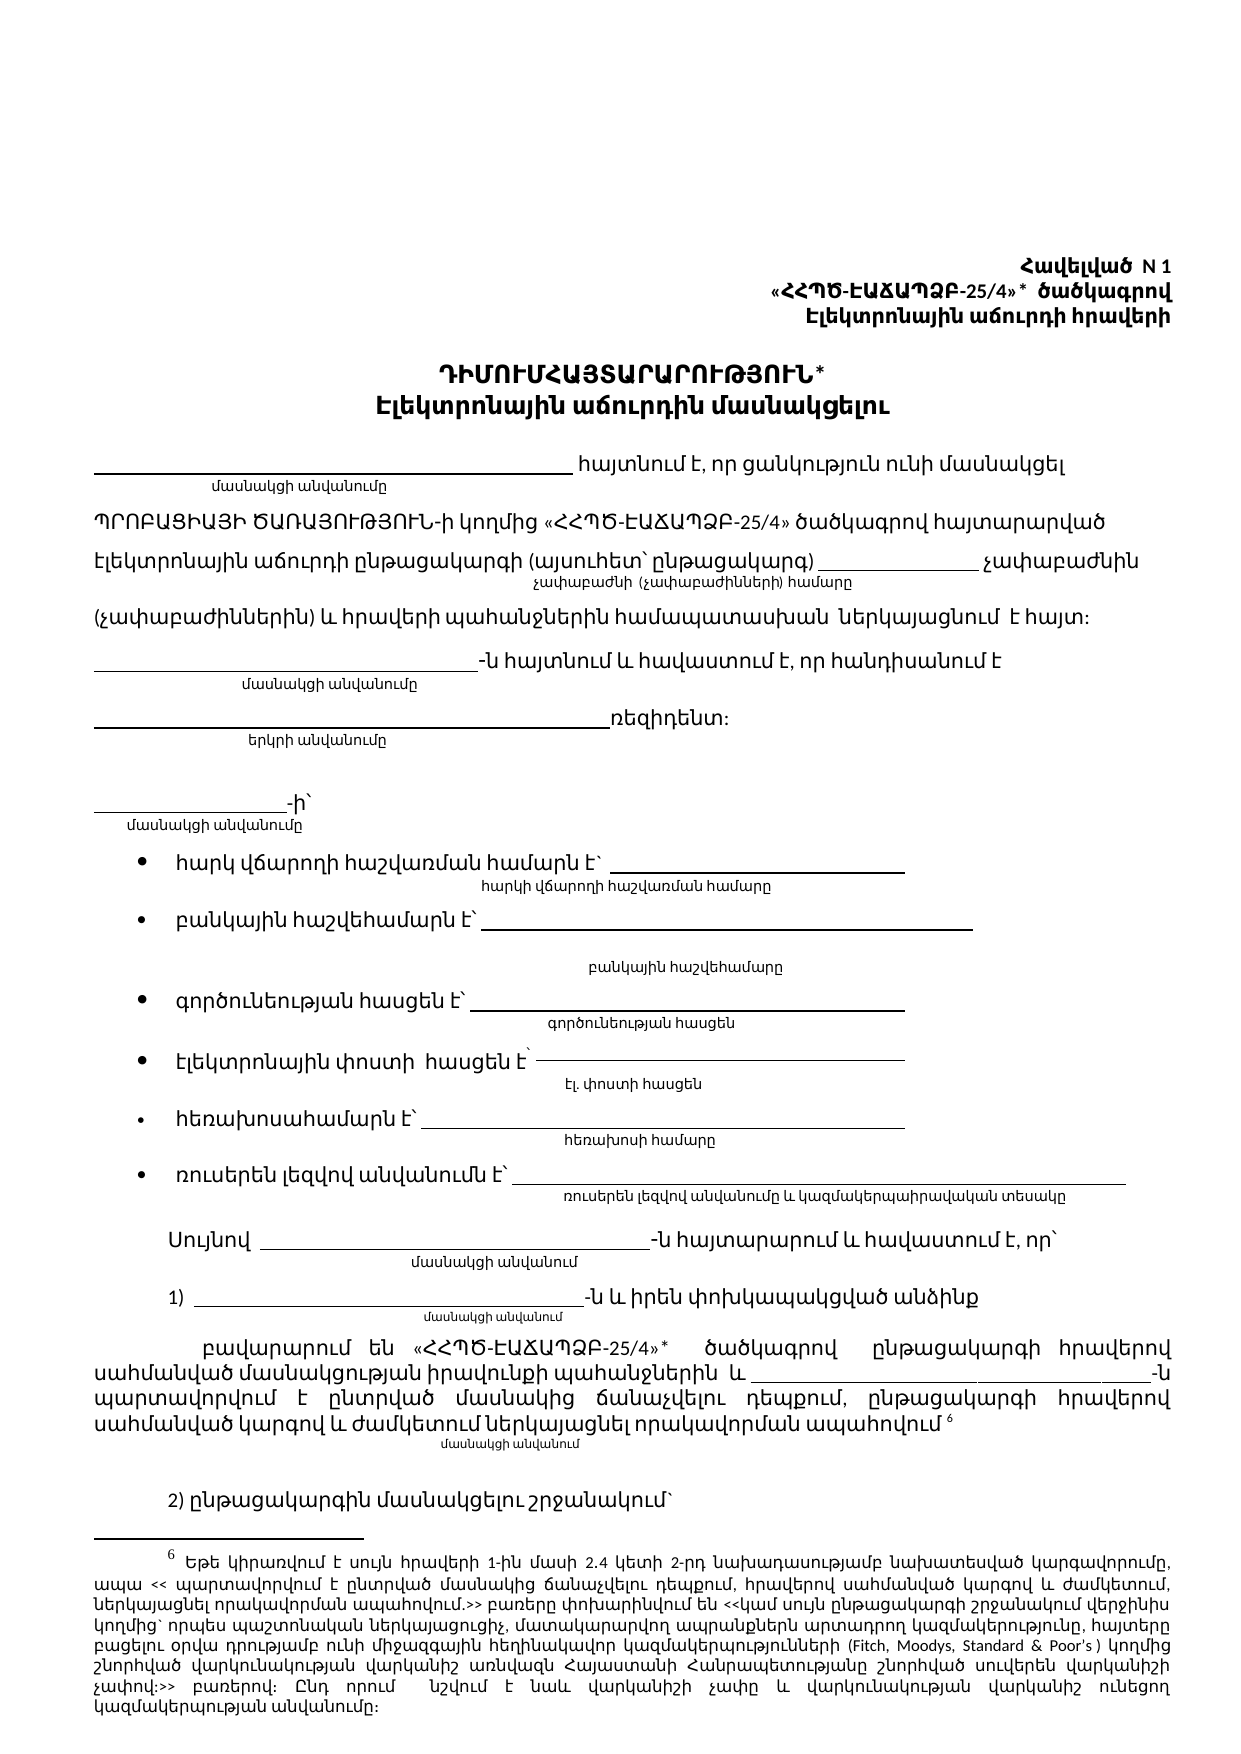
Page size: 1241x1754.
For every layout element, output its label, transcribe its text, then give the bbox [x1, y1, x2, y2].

text 2) ընթացակարգին մասնակցելու շրջանակում` [94, 1487, 1171, 1513]
list էլեկտրոնային փոստի հասցեն է՝ [138, 1045, 1171, 1075]
text -ի՝ [94, 790, 1171, 816]
text մասնակցի անվանումը [94, 675, 1171, 706]
text ռեզիդենտ: [94, 706, 1171, 731]
text 1) -ն և իրեն փոխկապակցված անձինք [94, 1284, 1171, 1309]
text հեռախոսի համարը [462, 1131, 1171, 1162]
text -ն հայտնում և հավաստում է, որ հանդիսանում է [94, 644, 1171, 675]
text մասնակցի անվանումը [94, 816, 1171, 846]
text «ՀՀՊԾ-ԷԱՃԱՊՁԲ-25/4»* ծածկագրով [94, 278, 1171, 304]
list ռուսերեն լեզվով անվանումն է՝ [138, 1162, 1171, 1187]
list հեռախոսահամարն է՝ [138, 1106, 1171, 1131]
text գործունեության հասցեն [94, 1014, 1171, 1045]
text (չափաբաժիններին) և հրավերի պահանջներին համապատասխան ներկայացնում է հայտ: [94, 604, 1171, 629]
text Սույնով -ն հայտարարում և հավաստում է, որ՝ [94, 1223, 1171, 1253]
text Էլեկտրոնային աճուրդի հրավերի [94, 304, 1171, 329]
text մասնակցի անվանում [94, 1309, 1171, 1335]
text ԴԻՄՈՒՄՀԱՅՏԱՐԱՐՈՒԹՅՈՒՆ* [94, 360, 1171, 390]
list բանկային հաշվեհամարն է՝ [138, 907, 1171, 958]
subtitle Էլեկտրոնային աճուրդին մասնակցելու [94, 390, 1171, 421]
text չափաբաժնի (չափաբաժինների) համարը [94, 573, 1171, 604]
text երկրի անվանումը [94, 731, 1171, 762]
list գործունեության հասցեն է՝ [138, 989, 1171, 1014]
text էլ. փոստի հասցեն [94, 1075, 1171, 1106]
list հարկ վճարողի հաշվառման համարն է` [138, 846, 1171, 877]
text ռուսերեն լեզվով անվանումը և կազմակերպաիրավական տեսակը [94, 1187, 1171, 1218]
text մասնակցի անվանումը [94, 477, 1171, 507]
text էլեկտրոնային աճուրդի ընթացակարգի (այսուհետ՝ ընթացակարգ) չափաբաժնին [94, 548, 1171, 573]
text մասնակցի անվանում [94, 1253, 1171, 1284]
text հարկի վճարողի հաշվառման համարը [94, 877, 1171, 907]
text մասնակցի անվանում [94, 1436, 1171, 1462]
text ՊՐՈԲԱՑԻԱՅԻ ԾԱՌԱՅՈՒԹՅՈՒՆ-ի կողմից «ՀՀՊԾ-ԷԱՃԱՊՁԲ-25/4» ծածկագրով հայտարարված [94, 507, 1171, 535]
text հայտնում է, որ ցանկություն ունի մասնակցել [94, 451, 1171, 477]
text բանկային հաշվեհամարը [94, 958, 1171, 989]
text Հավելված N 1 [94, 253, 1171, 278]
text բավարարում են «ՀՀՊԾ-ԷԱՃԱՊՁԲ-25/4»* ծածկագրով ընթացակարգի հրավերով սահմանված մասնակցության իրավունքի պահանջներին և -ն պարտավորվում է ընտրված մասնակից ճանաչվելու դեպքում, ընթացակարգի հրավերով սահմանված կարգով և ժամկետում ներկայացնել որակավորման ապահովում [94, 1335, 1171, 1436]
